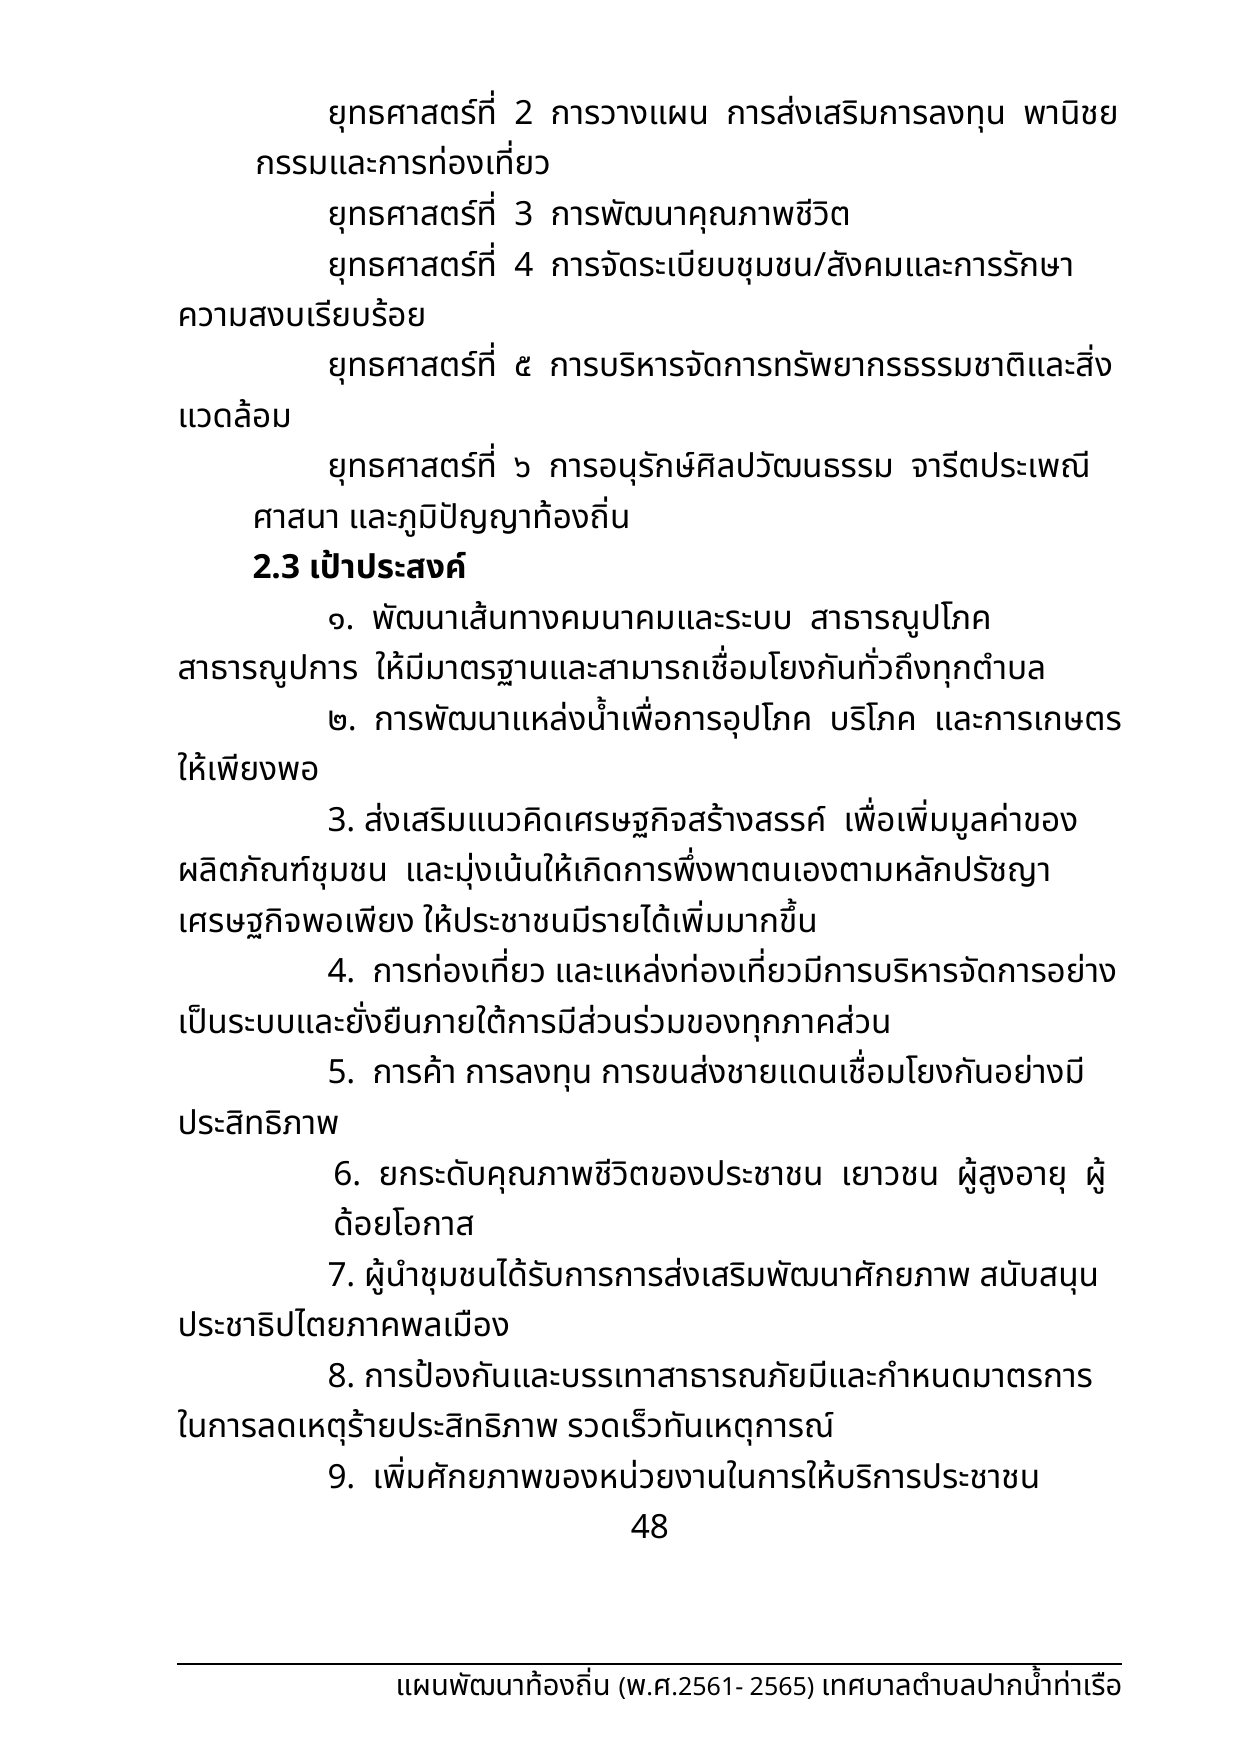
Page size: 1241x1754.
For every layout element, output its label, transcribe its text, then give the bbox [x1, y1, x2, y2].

text 6. ยกระดับคุณภาพชีวิตของประชาชน เยาวชน ผู้สูงอายุ ผู้ด้อยโอกาส [177, 1149, 1122, 1250]
text ๒. การพัฒนาแหล่งน้ำเพื่อการอุปโภค บริโภค และการเกษตรให้เพียงพอ [177, 695, 1122, 796]
text 48 [177, 1503, 1122, 1548]
text 5. การค้า การลงทุน การขนส่งชายแดนเชื่อมโยงกันอย่างมีประสิทธิภาพ [177, 1048, 1122, 1149]
text ยุทธศาสตร์ที่ ๕ การบริหารจัดการทรัพยากรธรรมชาติและสิ่งแวดล้อม [177, 341, 1122, 442]
list 7. ผู้นำชุมชนได้รับการการส่งเสริมพัฒนาศักยภาพ สนับสนุนประชาธิปไตยภาคพลเมือง [177, 1250, 1122, 1351]
text ยุทธศาสตร์ที่ ๖ การอนุรักษ์ศิลปวัฒนธรรม จารีตประเพณี ศาสนา และภูมิปัญญาท้องถิ่น [252, 442, 1122, 543]
text 9. เพิ่มศักยภาพของหน่วยงานในการให้บริการประชาชน [327, 1452, 1122, 1503]
text ยุทธศาสตร์ที่ 4 การจัดระเบียบชุมชน/สังคมและการรักษาความสงบเรียบร้อย [177, 240, 1122, 341]
text 2.3 เป้าประสงค์ [177, 543, 1122, 594]
list 8. การป้องกันและบรรเทาสาธารณภัยมีและกำหนดมาตรการในการลดเหตุร้ายประสิทธิภาพ รวดเร็วทันเหตุการณ์ [177, 1351, 1122, 1452]
text 3. ส่งเสริมแนวคิดเศรษฐกิจสร้างสรรค์ เพื่อเพิ่มมูลค่าของผลิตภัณฑ์ชุมชน และมุ่งเน้นให้เกิดการพึ่งพาตนเองตามหลักปรัชญาเศรษฐกิจพอเพียง ให้ประชาชนมีรายได้เพิ่มมากขึ้น [177, 796, 1122, 947]
text 4. การท่องเที่ยว และแหล่งท่องเที่ยวมีการบริหารจัดการอย่างเป็นระบบและยั่งยืนภายใต้การมีส่วนร่วมของทุกภาคส่วน [177, 947, 1122, 1048]
text ยุทธศาสตร์ที่ 2 การวางแผน การส่งเสริมการลงทุน พานิชยกรรมและการท่องเที่ยว ยุทธศาสตร์ที่ 3 การพัฒนาคุณภาพชีวิต [177, 89, 1122, 240]
text ๑. พัฒนาเส้นทางคมนาคมและระบบ สาธารณูปโภค สาธารณูปการ ให้มีมาตรฐานและสามารถเชื่อมโยงกันทั่วถึงทุกตำบล [177, 594, 1122, 695]
